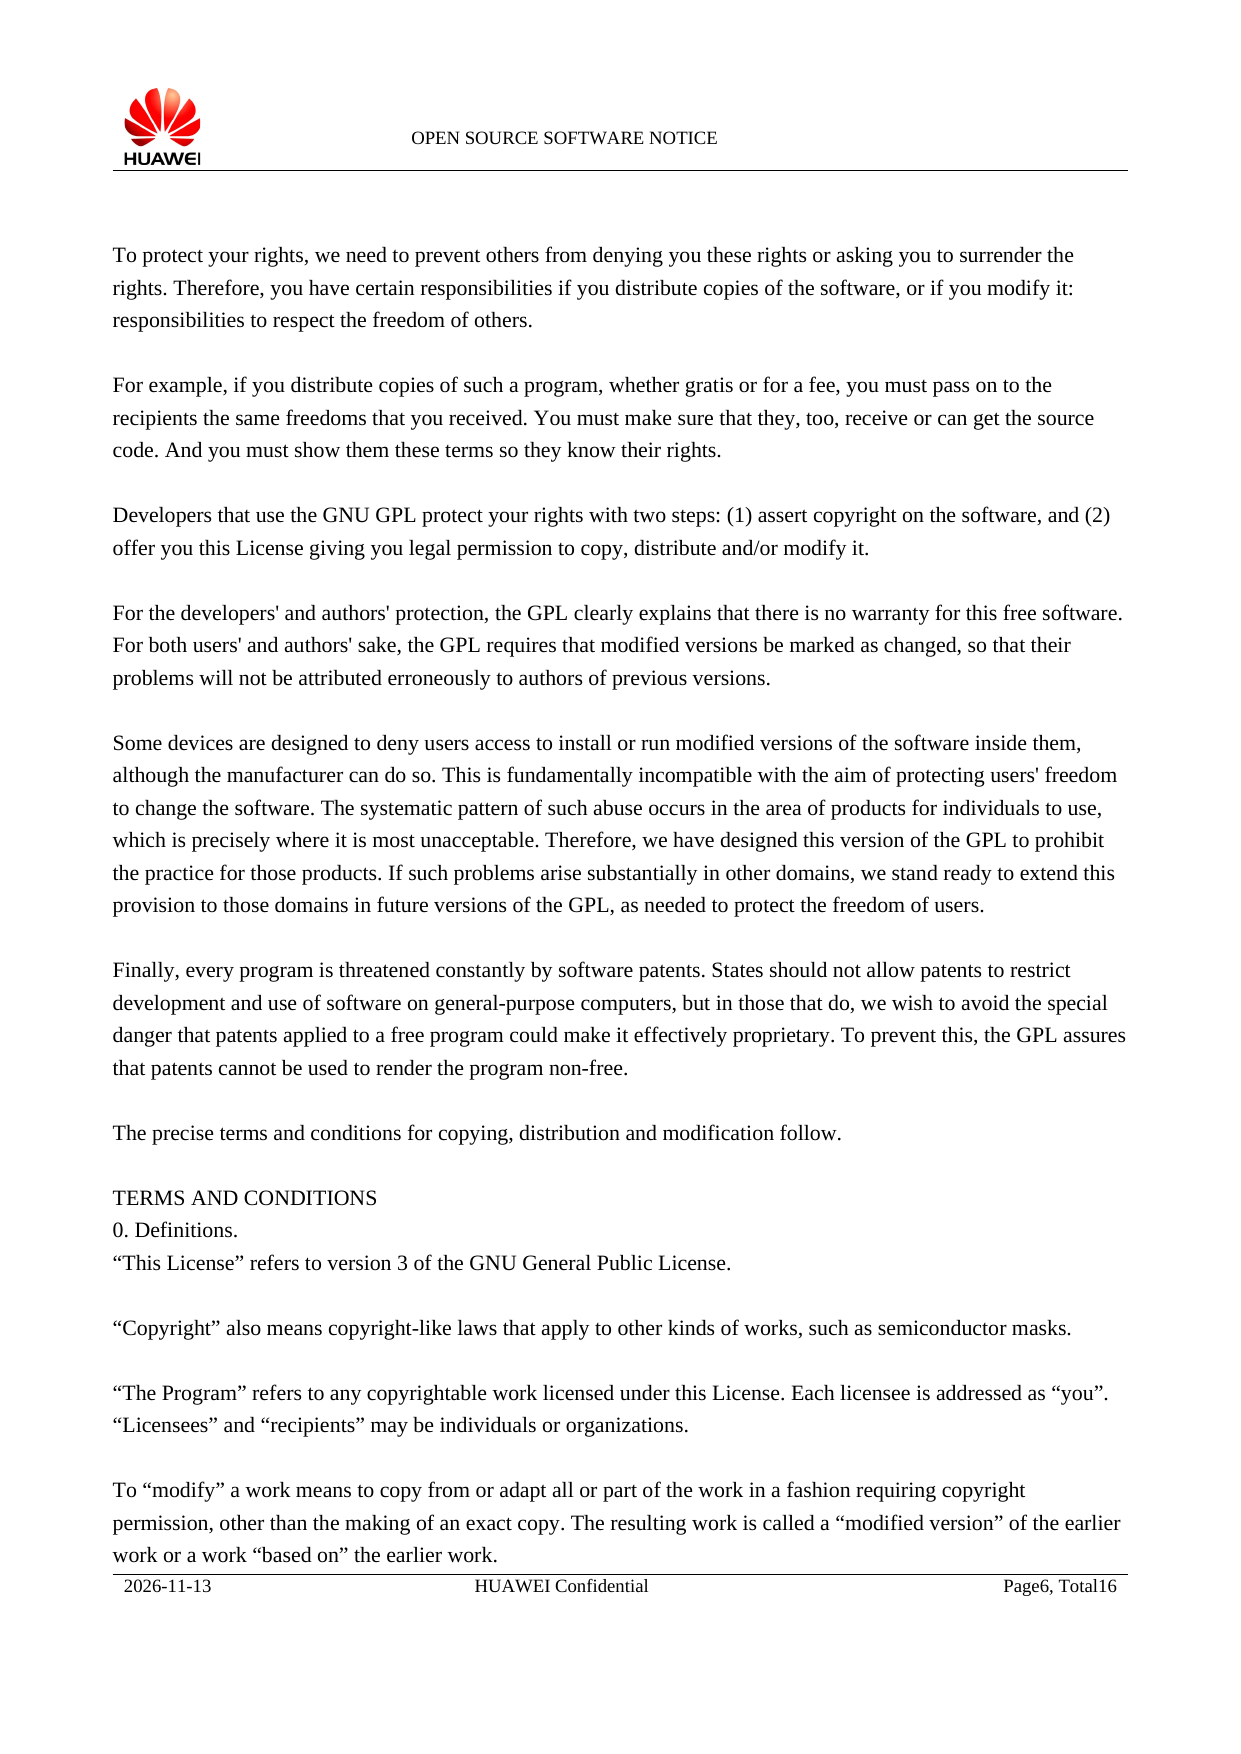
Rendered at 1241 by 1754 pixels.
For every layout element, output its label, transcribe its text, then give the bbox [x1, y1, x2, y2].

picture [124, 88, 201, 165]
